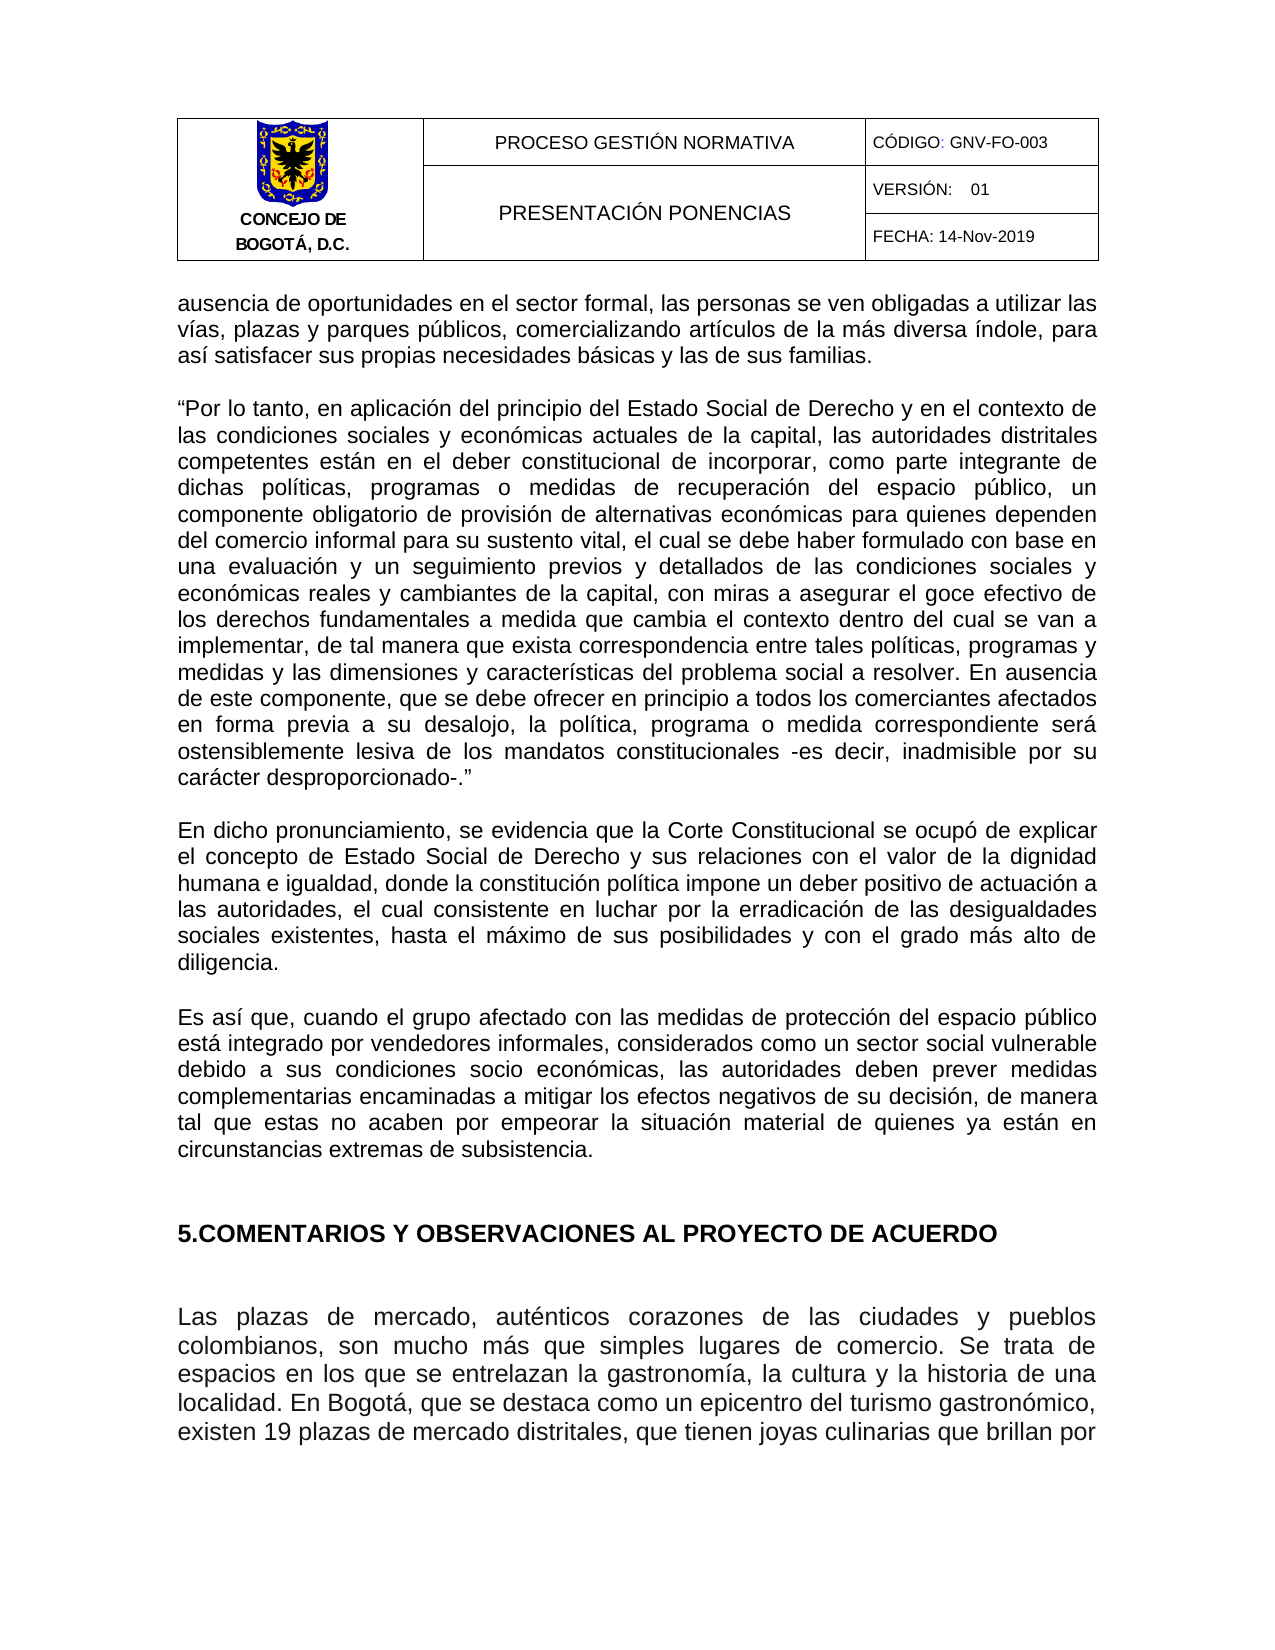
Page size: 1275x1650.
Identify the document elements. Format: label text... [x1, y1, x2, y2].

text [177, 290, 1098, 369]
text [177, 1302, 1098, 1446]
text “Por lo tanto, en aplicación del principio del Estado Social de Derecho y en el contexto de las condiciones sociales y económicas actuales de la capital, las autoridades distritales competentes están en el deber constitucional de incorporar, como parte integrante de dichas políticas, programas o medidas de recuperación del espacio público, un componente obligatorio de provisión de alternativas económicas para quienes dependen del comercio informal para su sustento vital, el cual se debe haber formulado con base en una evaluación y un seguimiento previos y detallados de las condiciones sociales y económicas reales y cambiantes de la capital, con miras a asegurar el goce efectivo de los derechos fundamentales a medida que cambia el contexto dentro del cual se van a implementar, de tal manera que exista correspondencia entre tales políticas, programas y medidas y las dimensiones y características del problema social a resolver. En ausencia de este componente, que se debe ofrecer en principio a todos los comerciantes afectados en forma previa a su desalojo, la política, programa o medida correspondiente será ostensiblemente lesiva de los mandatos constitucionales -es decir, inadmisible por su carácter desproporcionado-.” [177, 395, 1098, 791]
text 5.COMENTARIOS Y OBSERVACIONES AL PROYECTO DE ACUERDO [177, 1219, 1098, 1248]
text Es así que, cuando el grupo afectado con las medidas de protección del espacio público está integrado por vendedores informales, considerados como un sector social vulnerable debido a sus condiciones socio económicas, las autoridades deben prever medidas complementarias encaminadas a mitigar los efectos negativos de su decisión, de manera tal que estas no acaben por empeorar la situación material de quienes ya están en circunstancias extremas de subsistencia. [177, 1004, 1098, 1162]
text En dicho pronunciamiento, se evidencia que la Corte Constitucional se ocupó de explicar el concepto de Estado Social de Derecho y sus relaciones con el valor de la dignidad humana e igualdad, donde la constitución política impone un deber positivo de actuación a las autoridades, el cual consistente en luchar por la erradicación de las desigualdades sociales existentes, hasta el máximo de sus posibilidades y con el grado más alto de diligencia. [177, 817, 1098, 975]
